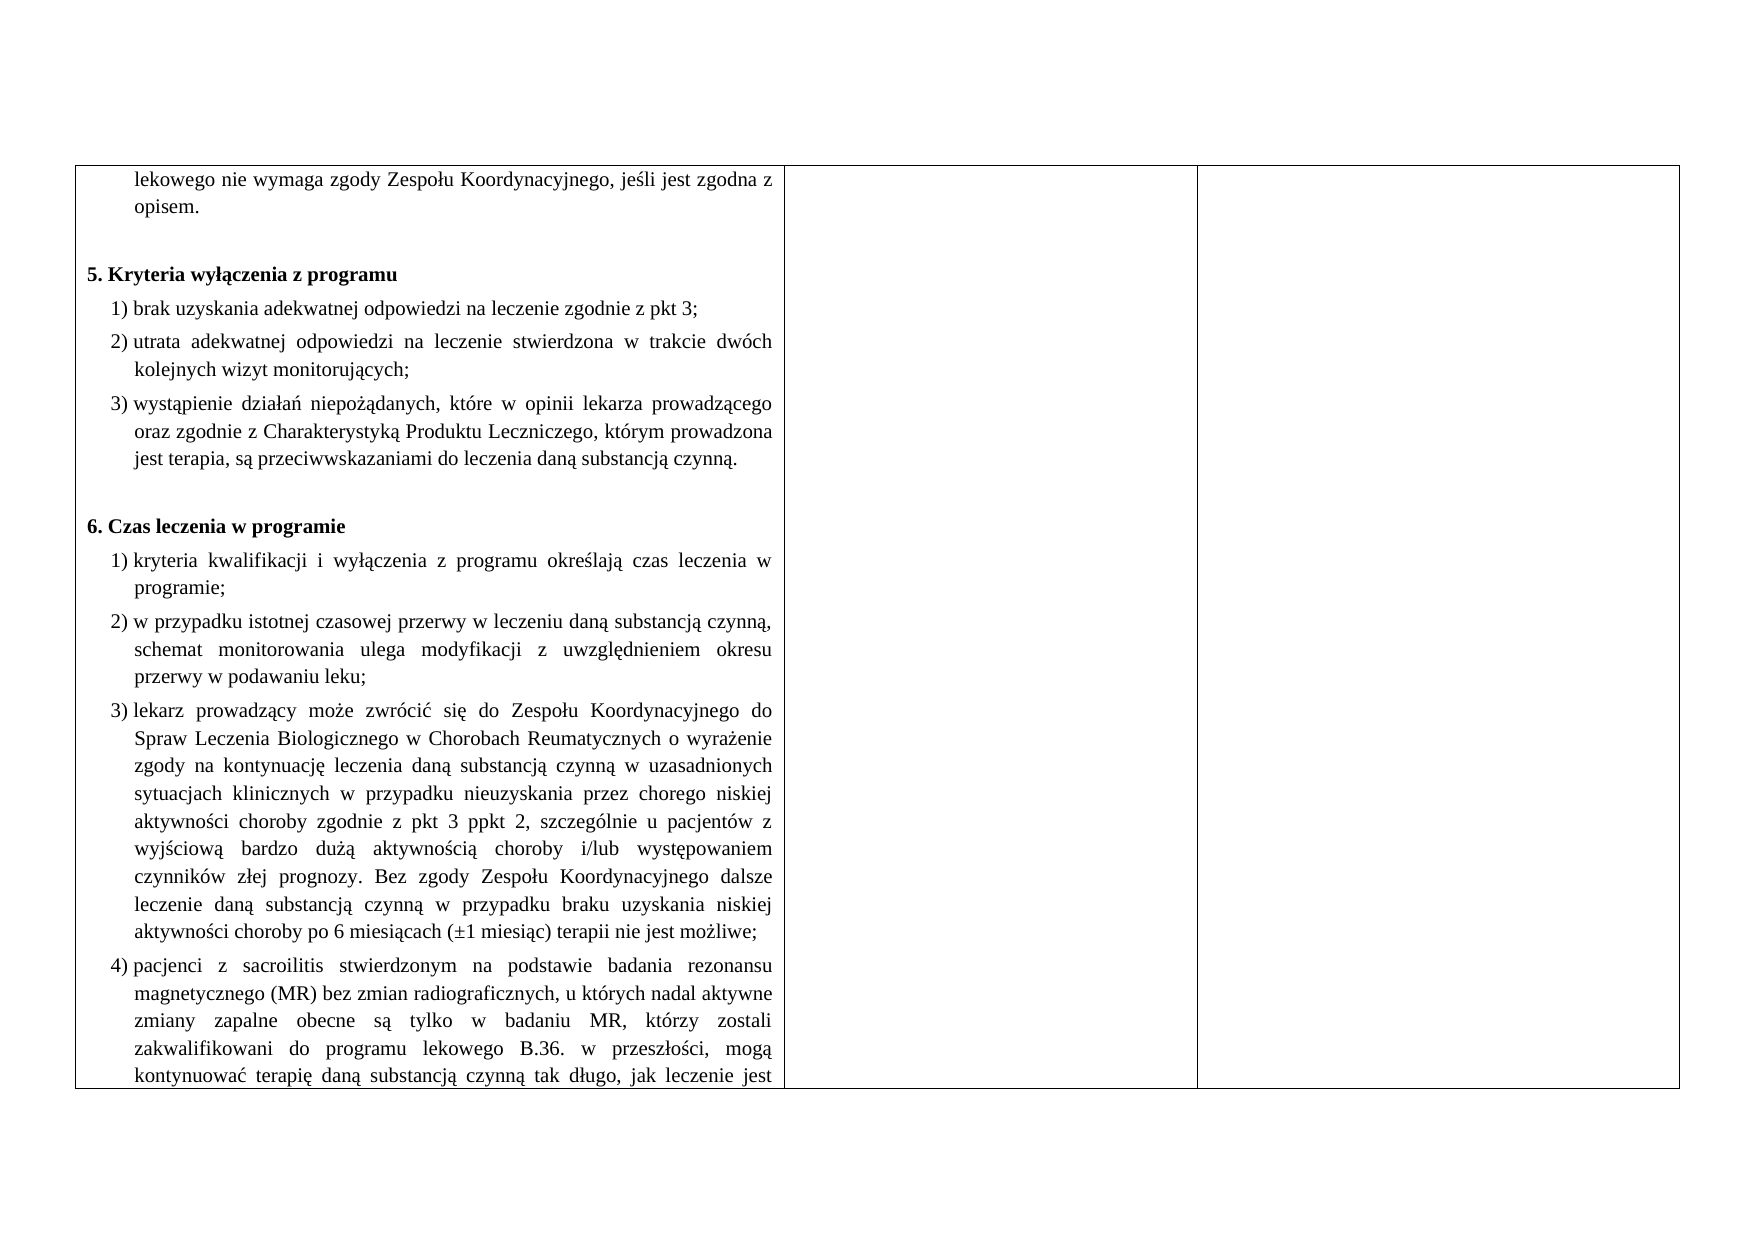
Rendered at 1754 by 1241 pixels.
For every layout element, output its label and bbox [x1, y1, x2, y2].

table_cell [785, 166, 1197, 1087]
table_cell [76, 166, 784, 1087]
table_cell [1198, 166, 1679, 1087]
